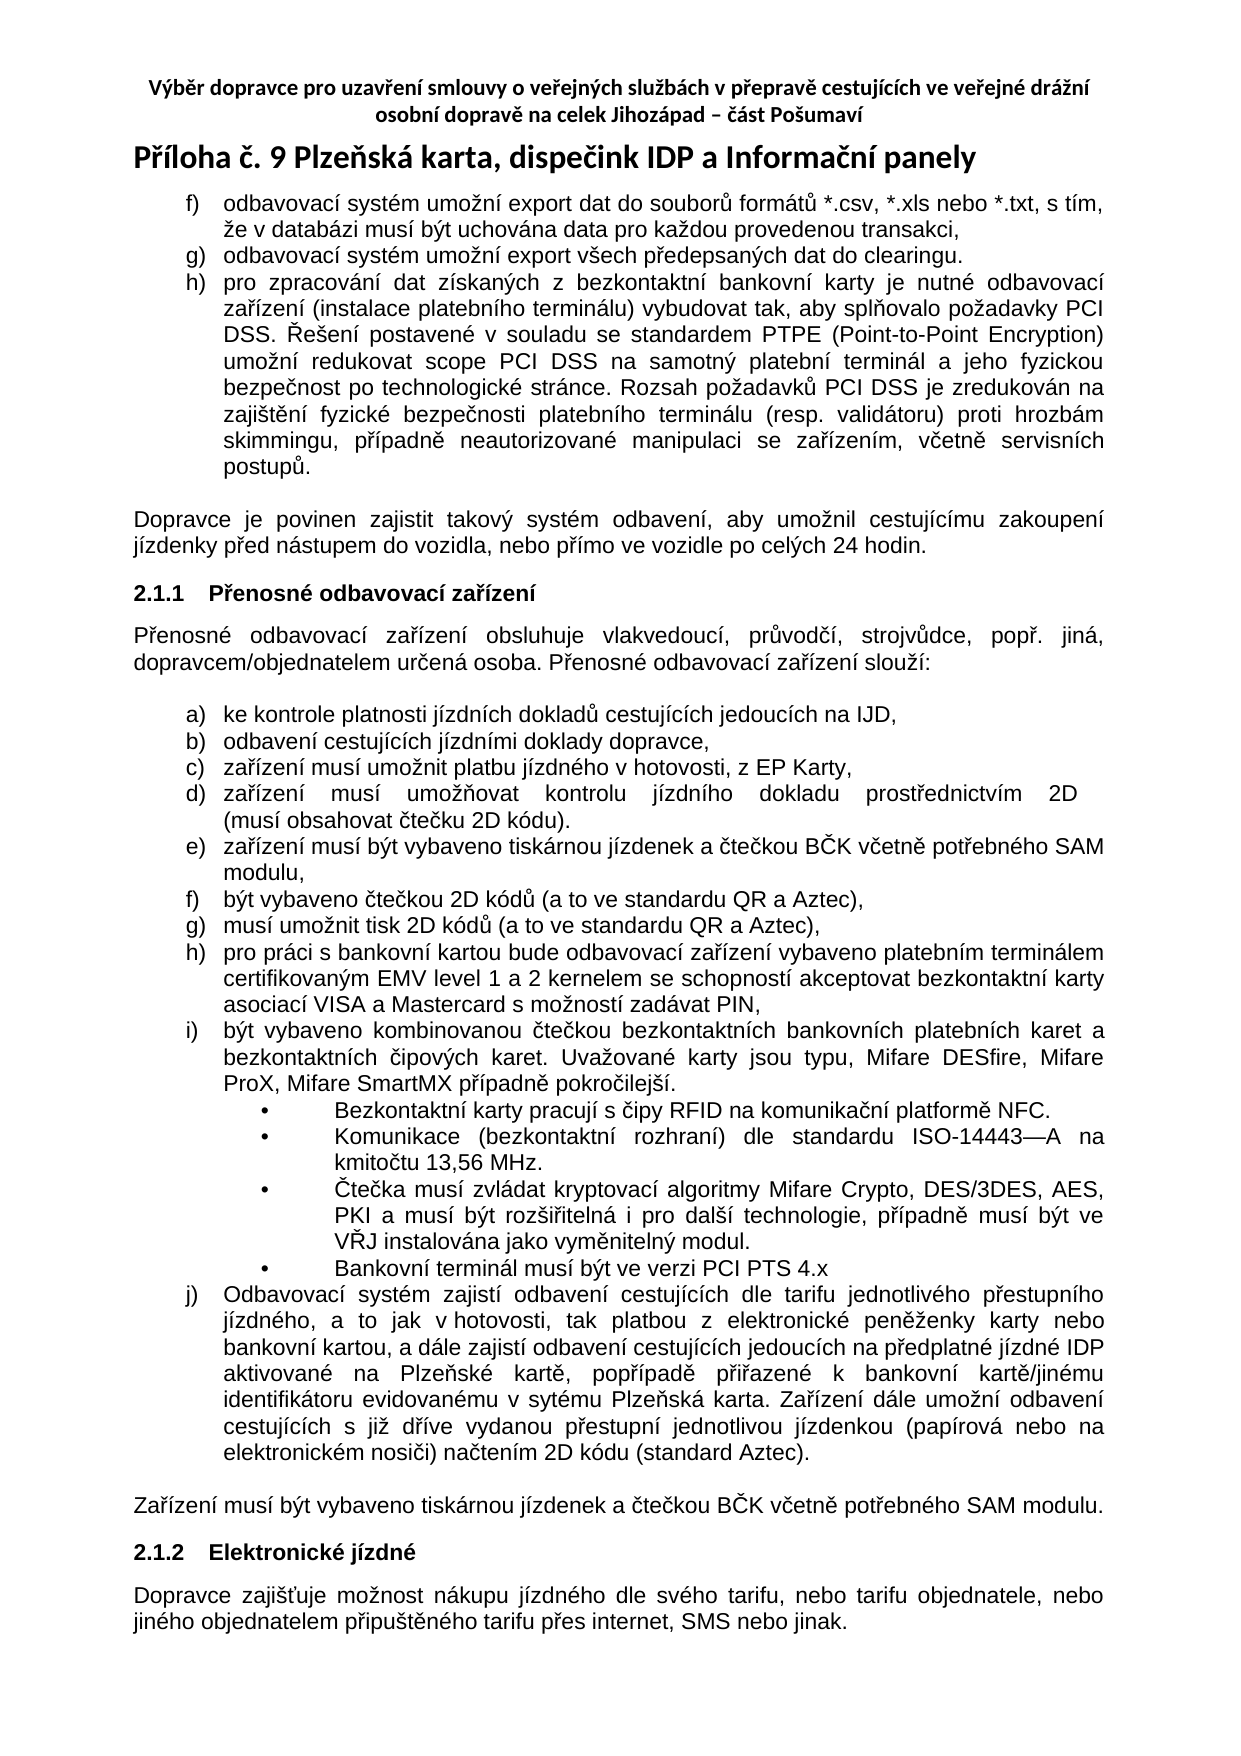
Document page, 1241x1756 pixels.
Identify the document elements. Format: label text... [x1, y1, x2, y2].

list zařízení musí být vybaveno tiskárnou jízdenek a čtečkou BČK včetně potřebného SAM modulu, [186, 833, 1105, 886]
list Odbavovací systém zajistí odbavení cestujících dle tarifu jednotlivého přestupního jízdného, a to jak v hotovosti, tak platbou z elektronické peněženky karty nebo bankovní kartou, a dále zajistí odbavení cestujících jedoucích na předplatné jízdné IDP aktivované na Plzeňské kartě, popřípadě přiřazené k bankovní kartě/jinému identifikátoru evidovanému v sytému Plzeňská karta. Zařízení dále umožní odbavení cestujících s již dříve vydanou přestupní jednotlivou jízdenkou (papírová nebo na elektronickém nosiči) načtením 2D kódu (standard Aztec). [186, 1281, 1105, 1466]
list Bezkontaktní karty pracují s čipy RFID na komunikační platformě NFC. [261, 1097, 1105, 1123]
text Dopravce zajišťuje možnost nákupu jízdného dle svého tarifu, nebo tarifu objednatele, nebo jiného objednatelem připuštěného tarifu přes internet, SMS nebo jinak. [133, 1582, 1105, 1634]
list zařízení musí umožňovat kontrolu jízdního dokladu prostřednictvím 2D (musí obsahovat čtečku 2D kódu). [186, 780, 1105, 833]
list být vybaveno kombinovanou čtečkou bezkontaktních bankovních platebních karet a bezkontaktních čipových karet. Uvažované karty jsou typu, Mifare DESfire, Mifare ProX, Mifare SmartMX případně pokročilejší. [186, 1017, 1105, 1097]
list odbavení cestujících jízdními doklady dopravce, [186, 728, 1105, 754]
list zařízení musí umožnit platbu jízdného v hotovosti, z EP Karty, [186, 754, 1105, 780]
list pro práci s bankovní kartou bude odbavovací zařízení vybaveno platebním terminálem certifikovaným EMV level 1 a 2 kernelem se schopností akceptovat bezkontaktní karty asociací VISA a Mastercard s možností zadávat PIN, [186, 938, 1105, 1017]
list musí umožnit tisk 2D kódů (a to ve standardu QR a Aztec), [186, 912, 1105, 938]
list pro zpracování dat získaných z bezkontaktní bankovní karty je nutné odbavovací zařízení (instalace platebního terminálu) vybudovat tak, aby splňovalo požadavky PCI DSS. Řešení postavené v souladu se standardem PTPE (Point-to-Point Encryption) umožní redukovat scope PCI DSS na samotný platební terminál a jeho fyzickou bezpečnost po technologické stránce. Rozsah požadavků PCI DSS je zredukován na zajištění fyzické bezpečnosti platebního terminálu (resp. validátoru) proti hrozbám skimmingu, případně neautorizované manipulaci se zařízením, včetně servisních postupů. [186, 269, 1105, 479]
list Komunikace (bezkontaktní rozhraní) dle standardu ISO-14443—A na kmitočtu 13,56 MHz. [261, 1123, 1105, 1176]
subtitle Přenosné odbavovací zařízení [133, 579, 1105, 606]
list odbavovací systém umožní export všech předepsaných dat do clearingu. [186, 242, 1105, 269]
list Bankovní terminál musí být ve verzi PCI PTS 4.x [261, 1255, 1105, 1281]
text Dopravce je povinen zajistit takový systém odbavení, aby umožnil cestujícímu zakoupení jízdenky před nástupem do vozidla, nebo přímo ve vozidle po celých 24 hodin. [133, 506, 1105, 559]
text Přenosné odbavovací zařízení obsluhuje vlakvedoucí, průvodčí, strojvůdce, popř. jiná, dopravcem/objednatelem určená osoba. Přenosné odbavovací zařízení slouží: [133, 622, 1105, 675]
list odbavovací systém umožní export dat do souborů formátů *.csv, *.xls nebo *.txt, s tím, že v databázi musí být uchována data pro každou provedenou transakci, [186, 190, 1105, 242]
list ke kontrole platnosti jízdních dokladů cestujících jedoucích na IJD, [186, 701, 1105, 728]
text Zařízení musí být vybaveno tiskárnou jízdenek a čtečkou BČK včetně potřebného SAM modulu. [133, 1492, 1105, 1518]
subtitle Elektronické jízdné [133, 1539, 1105, 1565]
list být vybaveno čtečkou 2D kódů (a to ve standardu QR a Aztec), [186, 886, 1105, 912]
list Čtečka musí zvládat kryptovací algoritmy Mifare Crypto, DES/3DES, AES, PKI a musí být rozšiřitelná i pro další technologie, případně musí být ve VŘJ instalována jako vyměnitelný modul. [261, 1176, 1105, 1255]
